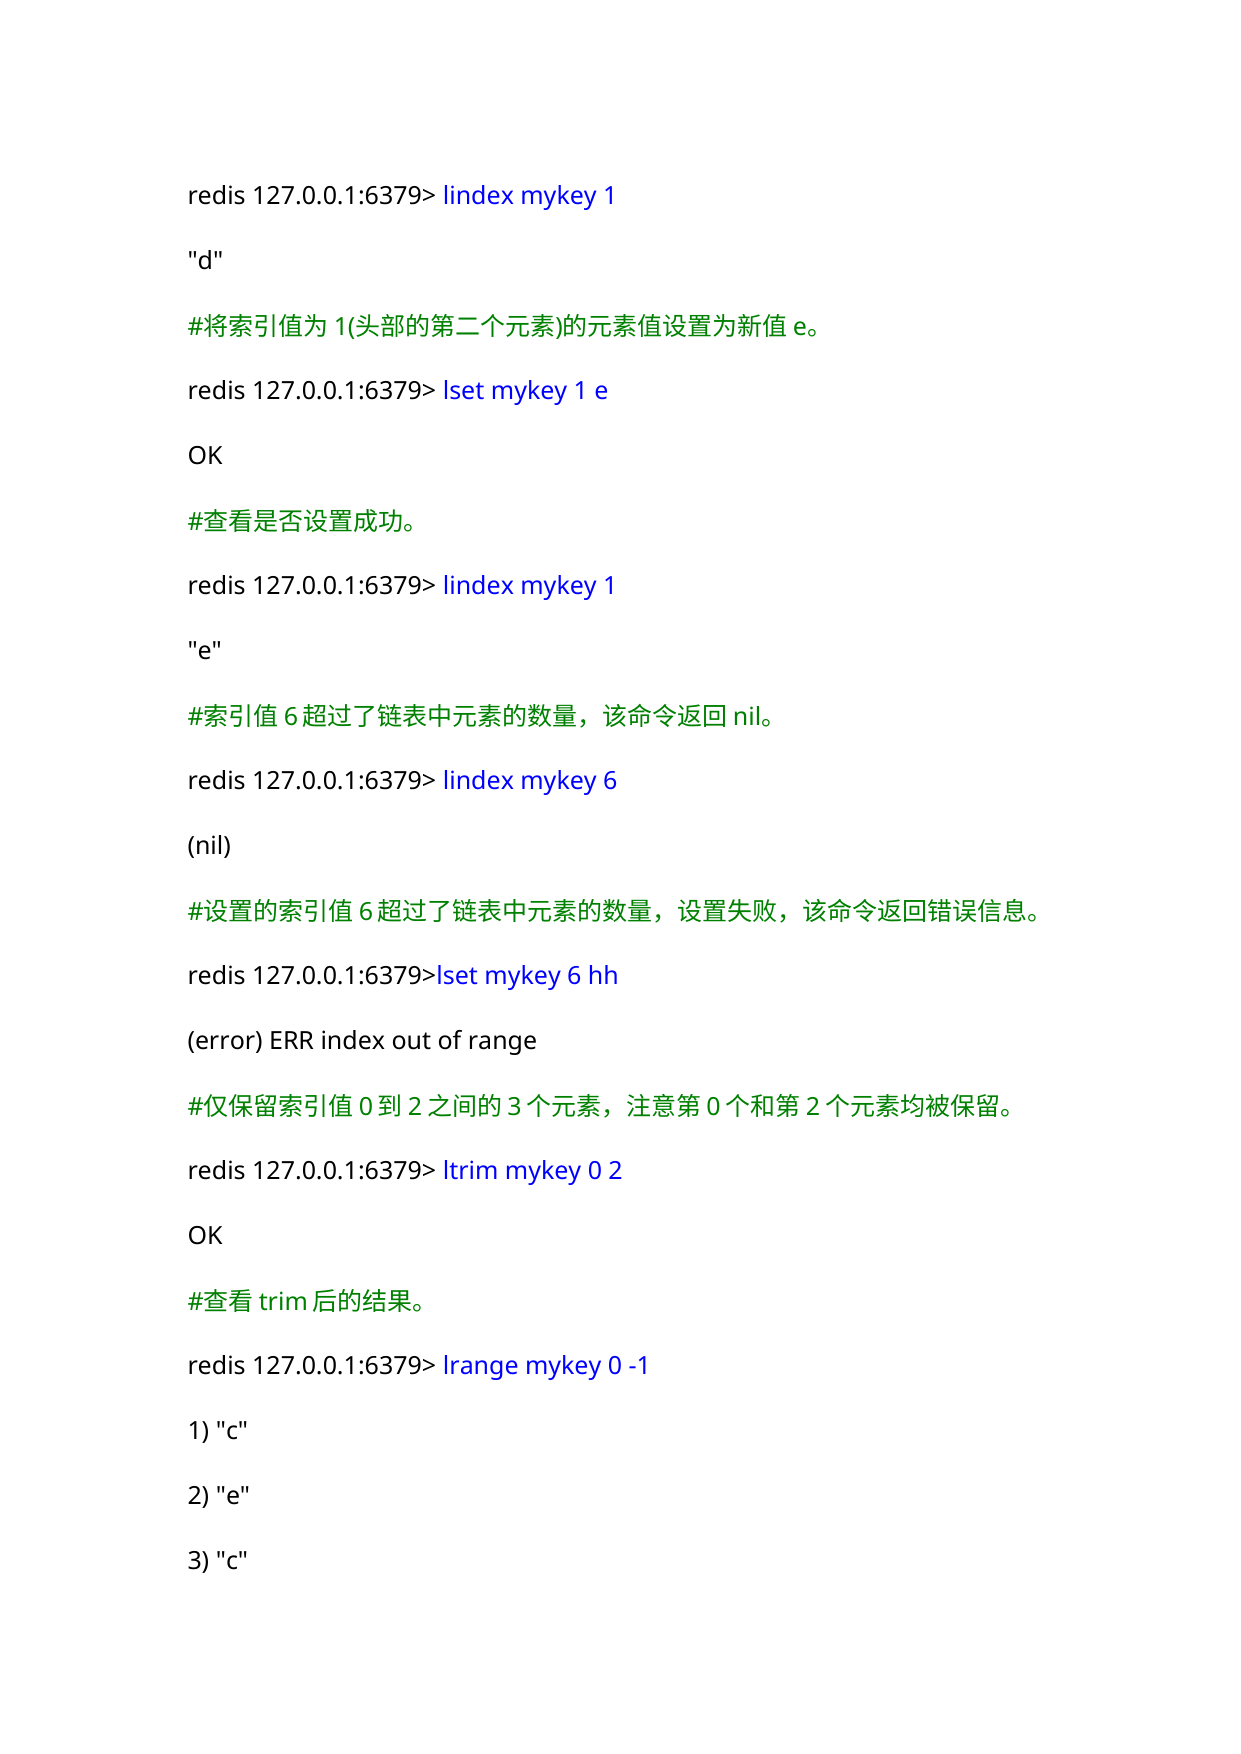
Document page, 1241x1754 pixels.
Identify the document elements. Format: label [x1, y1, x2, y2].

text [187, 162, 1053, 1592]
